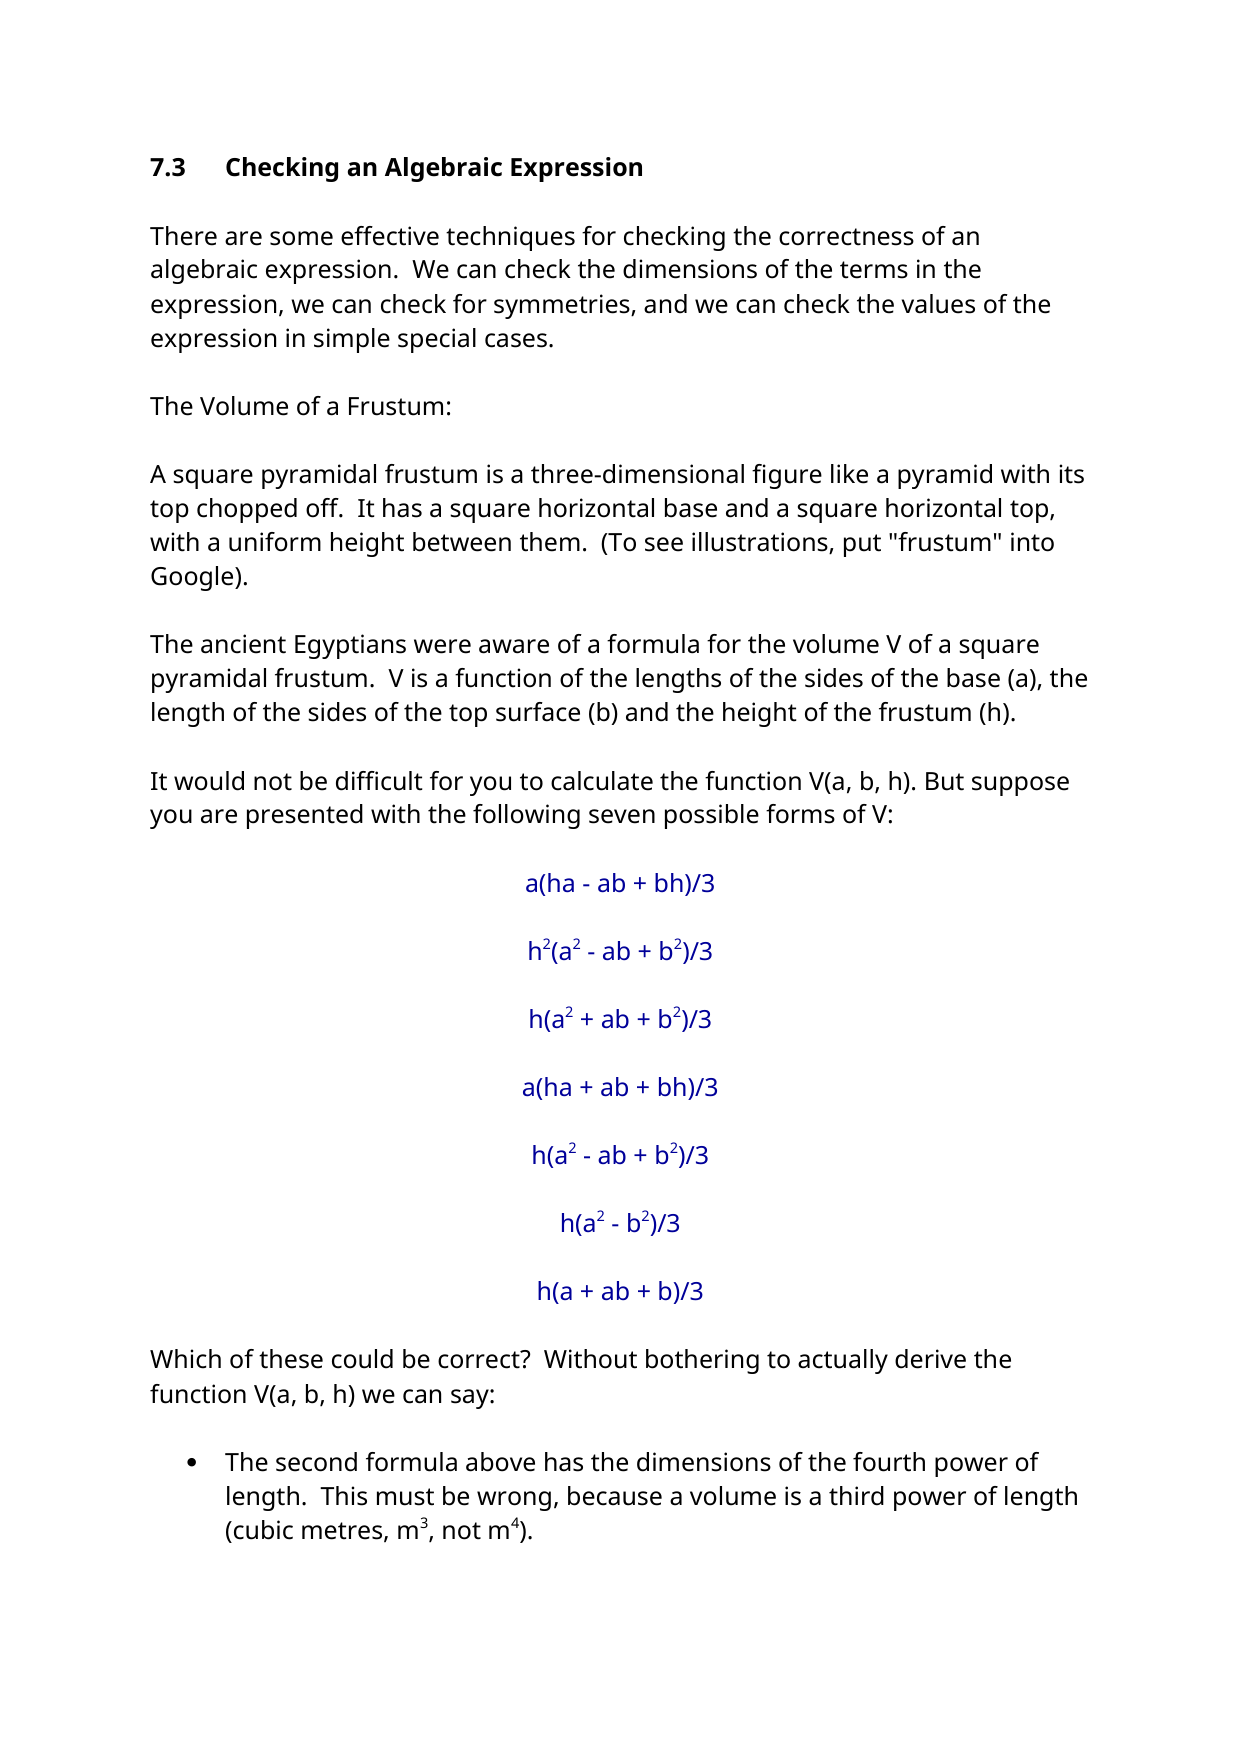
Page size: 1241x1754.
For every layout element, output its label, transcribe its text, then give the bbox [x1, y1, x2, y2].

list The second formula above has the dimensions of the fourth power of length. This must be wrong, because a volume is a third power of length (cubic metres, m3, not m4). [187, 1444, 1090, 1547]
text Which of these could be correct? Without bothering to actually derive the function V(a, b, h) we can say: [150, 1342, 1090, 1410]
text The Volume of a Frustum: [150, 388, 1090, 422]
text It would not be difficult for you to calculate the function V(a, b, h). But suppose you are presented with the following seven possible forms of V: [150, 763, 1090, 831]
text a(ha + ab + bh)/3 [150, 1070, 1090, 1104]
text The ancient Egyptians were aware of a formula for the volume V of a square pyramidal frustum. V is a function of the lengths of the sides of the base (a), the length of the sides of the top surface (b) and the height of the frustum (h). [150, 627, 1090, 729]
text A square pyramidal frustum is a three-dimensional figure like a pyramid with its top chopped off. It has a square horizontal base and a square horizontal top, with a uniform height between them. (To see illustrations, put "frustum" into Google). [150, 457, 1090, 593]
text h(a + ab + b)/3 [150, 1274, 1090, 1308]
text There are some effective techniques for checking the correctness of an algebraic expression. We can check the dimensions of the terms in the expression, we can check for symmetries, and we can check the values of the expression in simple special cases. [150, 218, 1090, 354]
text 7.3 Checking an Algebraic Expression [150, 150, 1090, 184]
text h2(a2 - ab + b2)/3 [150, 933, 1090, 967]
text h(a2 - b2)/3 [150, 1206, 1090, 1240]
text h(a2 + ab + b2)/3 [150, 1002, 1090, 1036]
text a(ha - ab + bh)/3 [150, 865, 1090, 899]
text h(a2 - ab + b2)/3 [150, 1138, 1090, 1172]
